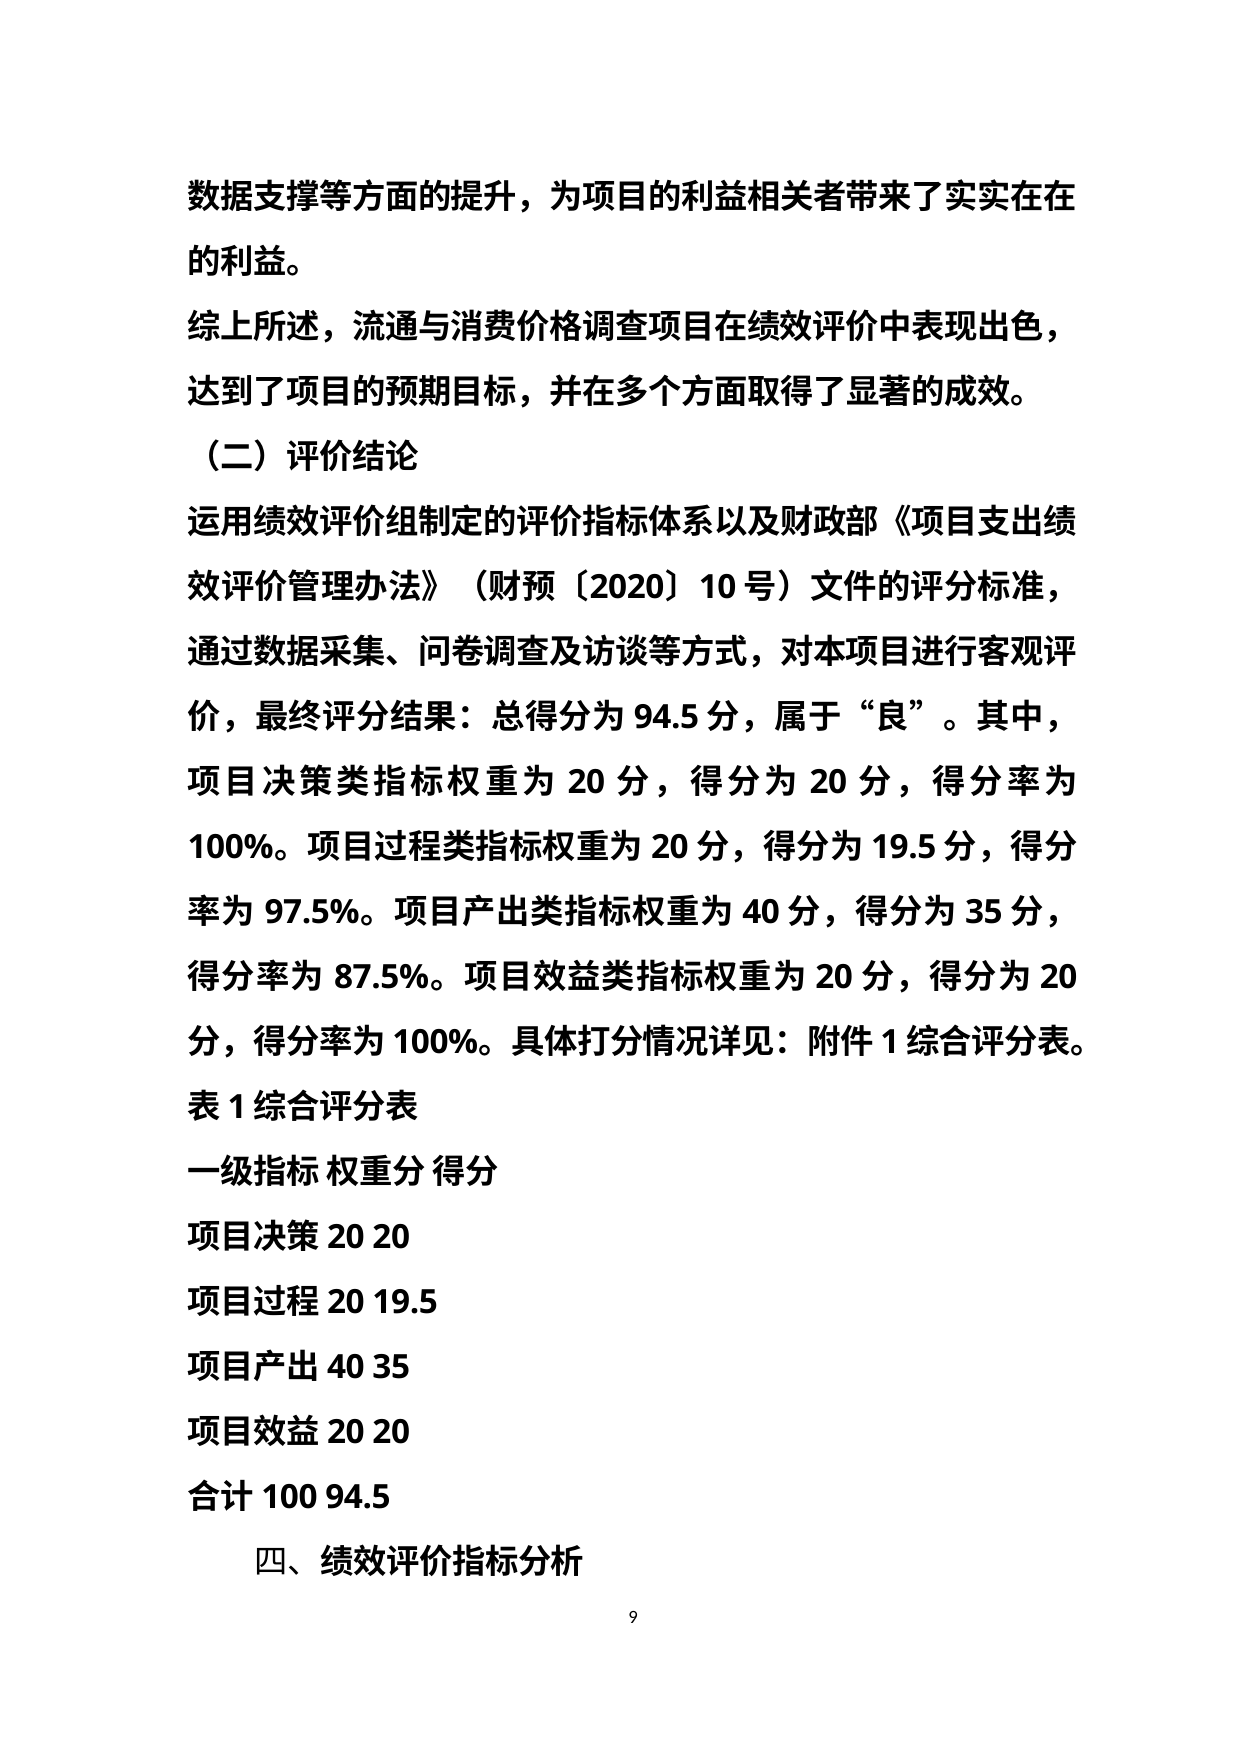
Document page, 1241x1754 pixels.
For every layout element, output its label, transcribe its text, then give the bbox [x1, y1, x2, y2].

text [187, 162, 1078, 1527]
text 四、绩效评价指标分析 [187, 1527, 1078, 1592]
